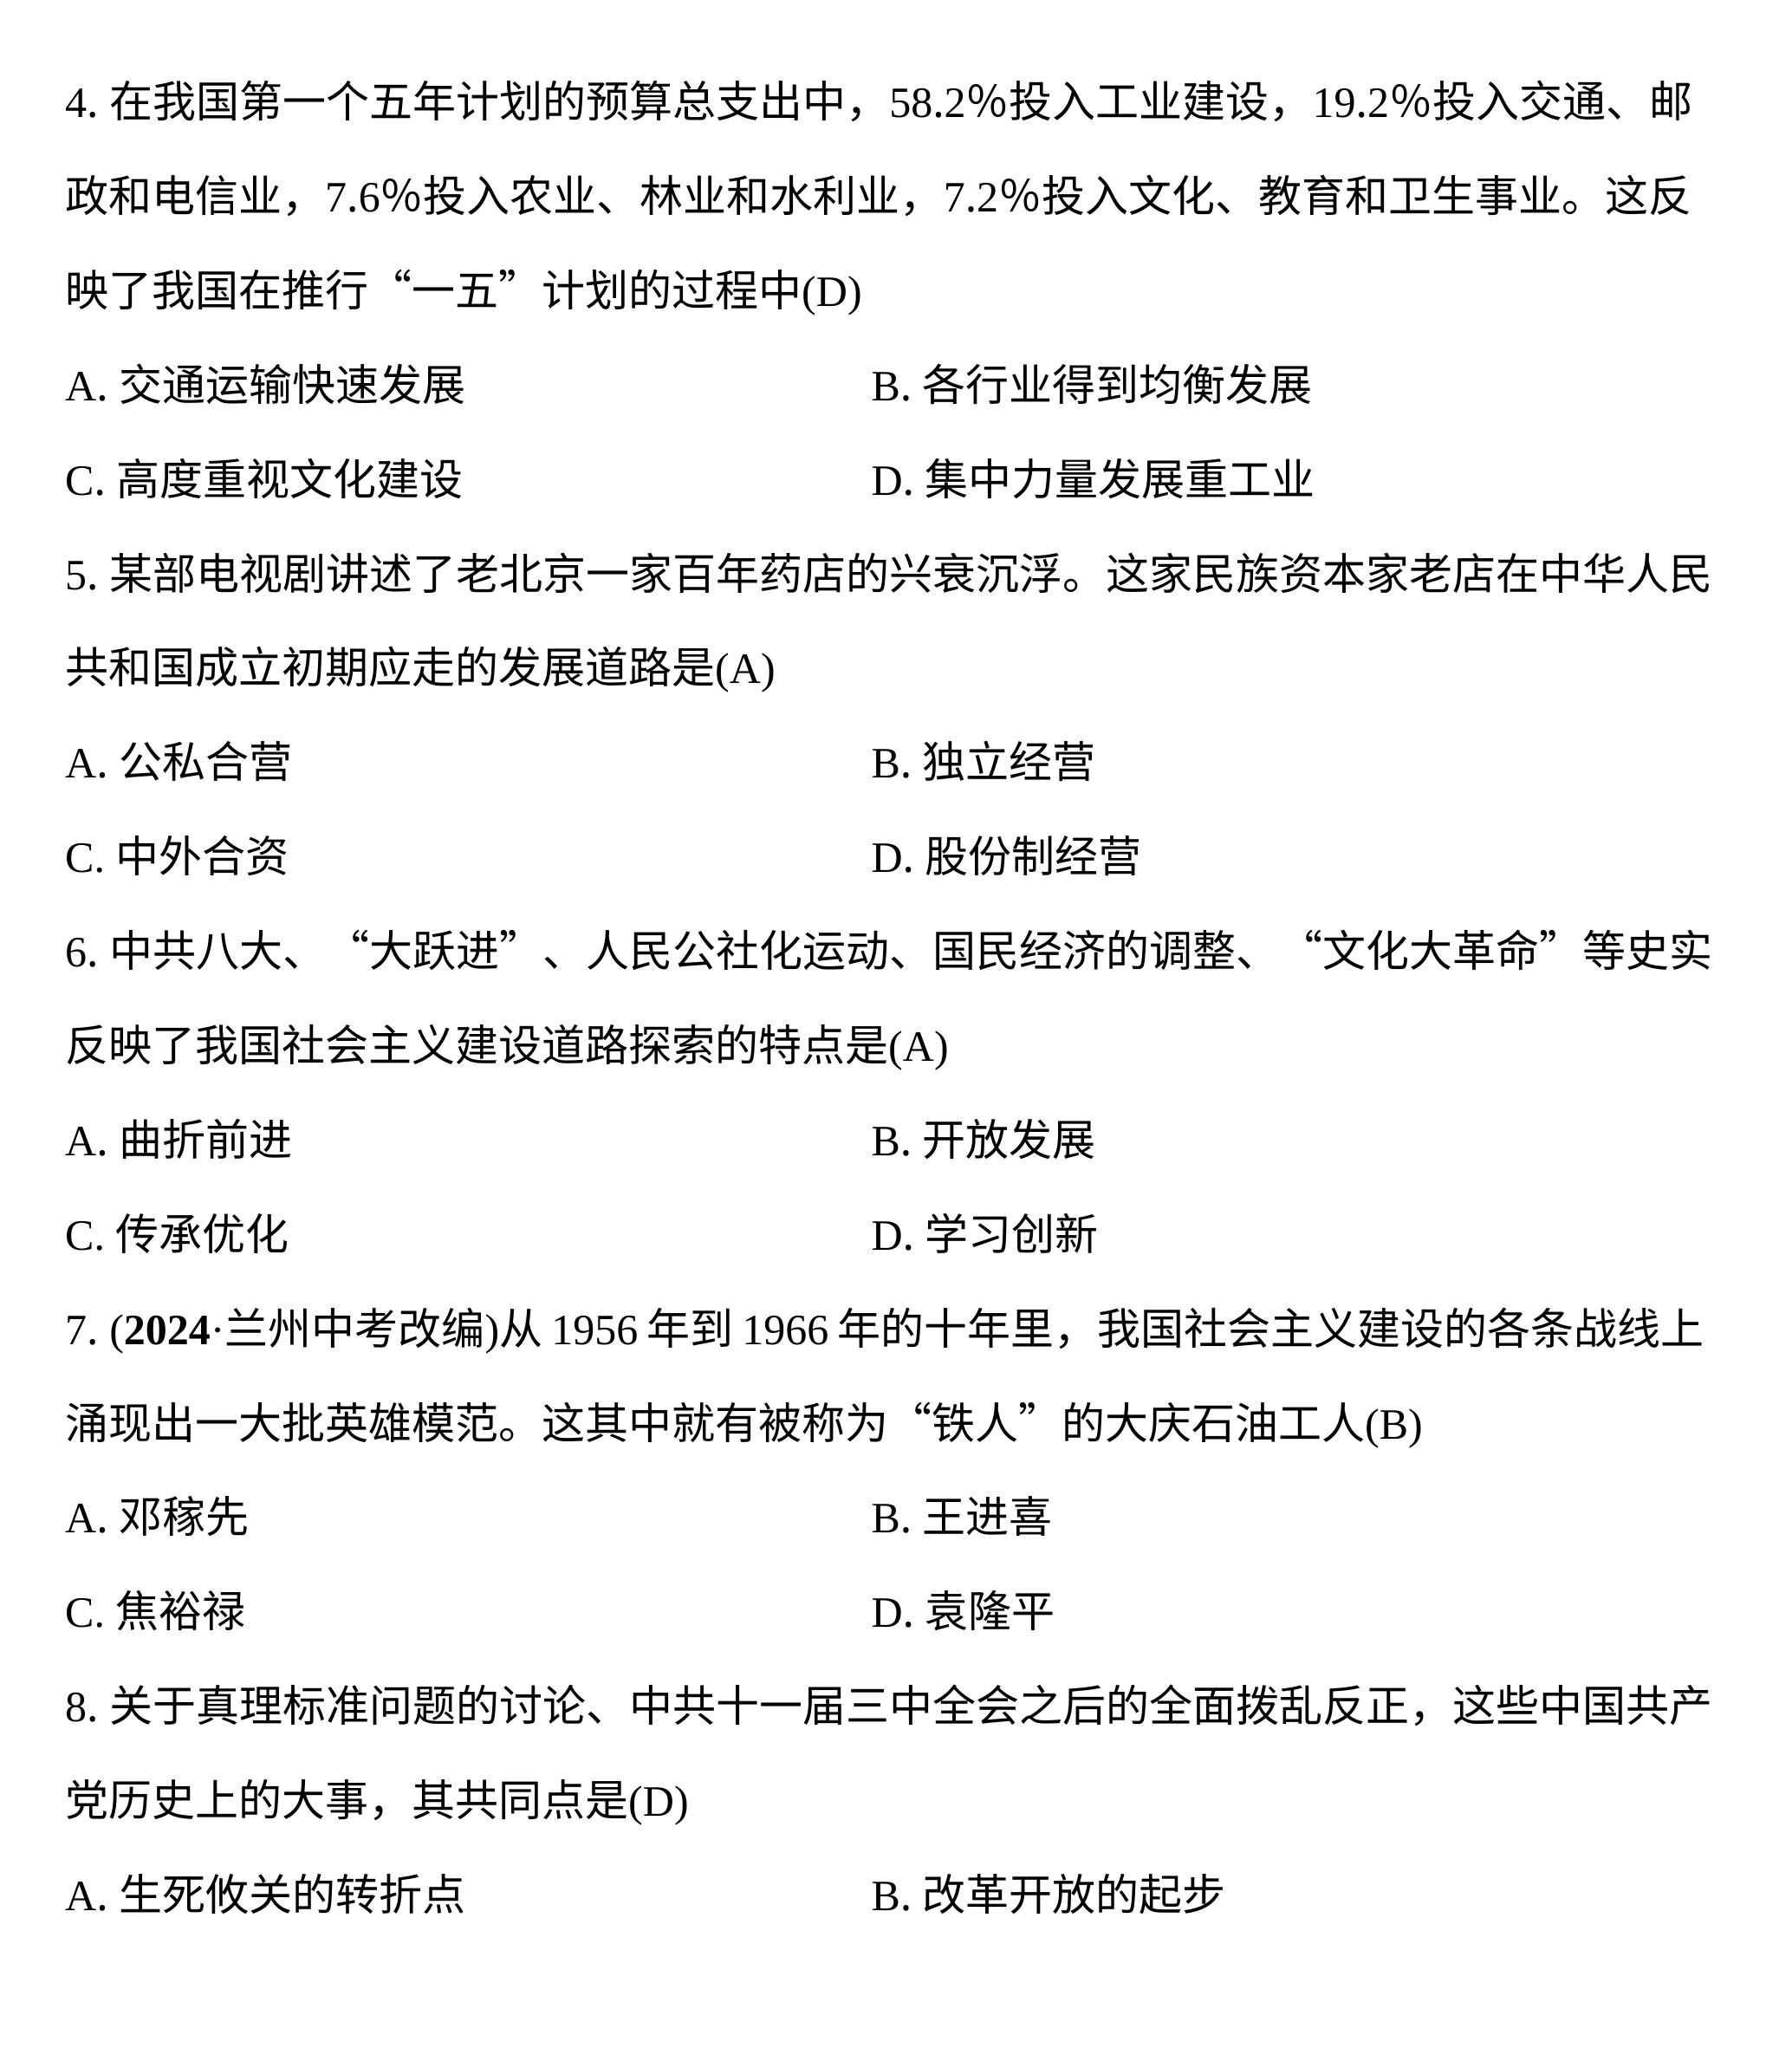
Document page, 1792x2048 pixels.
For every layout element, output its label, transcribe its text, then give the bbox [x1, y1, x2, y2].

text C. 传承优化 D. 学习创新 [65, 1200, 1726, 1263]
text C. 焦裕禄 D. 袁隆平 [65, 1577, 1726, 1640]
text A. 公私合营 B. 独立经营 [65, 727, 1726, 790]
text A. 邓稼先 B. 王进喜 [65, 1483, 1726, 1545]
text 4. 在我国第一个五年计划的预算总支出中，58.2％投入工业建设，19.2％投入交通、邮政和电信业，7.6％投入农业、林业和水利业，7.2％投入文化、教育和卫生事业。这反映了我国在推行“一五”计划的过程中(D) [65, 68, 1726, 319]
text 5. 某部电视剧讲述了老北京一家百年药店的兴衰沉浮。这家民族资本家老店在中华人民共和国成立初期应走的发展道路是(A) [65, 539, 1726, 696]
text A. 生死攸关的转折点 B. 改革开放的起步 [65, 1860, 1726, 1923]
text C. 中外合资 D. 股份制经营 [65, 822, 1726, 885]
text 7. (2024·兰州中考改编)从1956年到1966年的十年里，我国社会主义建设的各条战线上涌现出一大批英雄模范。这其中就有被称为“铁人”的大庆石油工人(B) [65, 1294, 1726, 1451]
text A. 交通运输快速发展 B. 各行业得到均衡发展 [65, 350, 1726, 413]
text 6. 中共八大、“大跃进”、人民公社化运动、国民经济的调整、“文化大革命”等史实反映了我国社会主义建设道路探索的特点是(A) [65, 917, 1726, 1074]
text 8. 关于真理标准问题的讨论、中共十一届三中全会之后的全面拨乱反正，这些中国共产党历史上的大事，其共同点是(D) [65, 1672, 1726, 1829]
text A. 曲折前进 B. 开放发展 [65, 1105, 1726, 1168]
text C. 高度重视文化建设 D. 集中力量发展重工业 [65, 445, 1726, 508]
